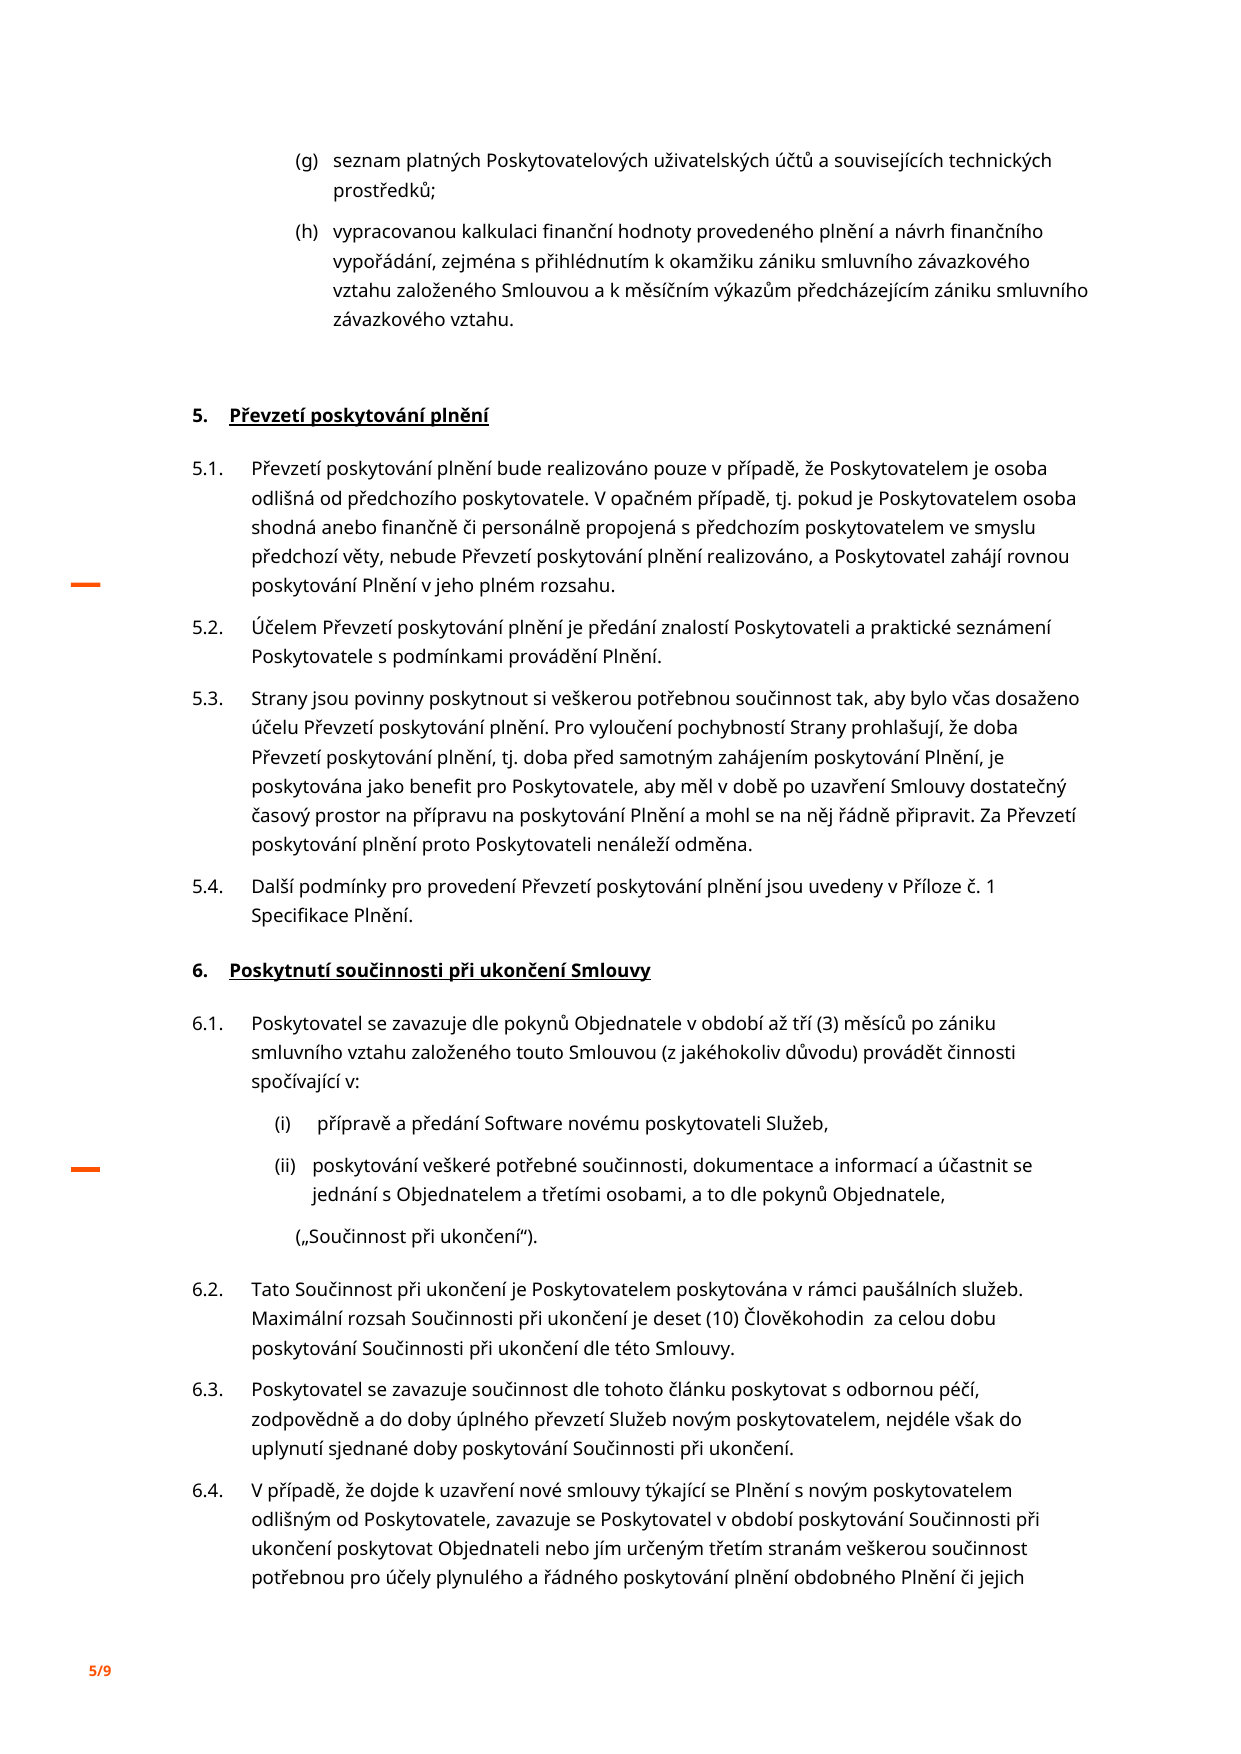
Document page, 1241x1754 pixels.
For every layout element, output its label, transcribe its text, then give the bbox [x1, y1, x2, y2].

list přípravě a předání Software novému poskytovateli Služeb, [274, 1110, 1093, 1136]
list vypracovanou kalkulaci finanční hodnoty provedeného plnění a návrh finančního vypořádání, zejména s přihlédnutím k okamžiku zániku smluvního závazkového vztahu založeného Smlouvou a k měsíčním výkazům předcházejícím zániku smluvního závazkového vztahu. [295, 219, 1093, 332]
subtitle Poskytnutí součinnosti při ukončení Smlouvy [192, 957, 1093, 983]
list Převzetí poskytování plnění bude realizováno pouze v případě, že Poskytovatelem je osoba odlišná od předchozího poskytovatele. V opačném případě, tj. pokud je Poskytovatelem osoba shodná anebo finančně či personálně propojená s předchozím poskytovatelem ve smyslu předchozí věty, nebude Převzetí poskytování plnění realizováno, a Poskytovatel zahájí rovnou poskytování Plnění v jeho plném rozsahu. [192, 456, 1093, 598]
subtitle Převzetí poskytování plnění [192, 402, 1093, 428]
list poskytování veškeré potřebné součinnosti, dokumentace a informací a účastnit se jednání s Objednatelem a třetími osobami, a to dle pokynů Objednatele, [274, 1152, 1093, 1207]
list Tato Součinnost při ukončení je Poskytovatelem poskytována v rámci paušálních služeb. Maximální rozsah Součinnosti při ukončení je deset (10) Člověkohodin za celou dobu poskytování Součinnosti při ukončení dle této Smlouvy. [192, 1276, 1093, 1360]
list seznam platných Poskytovatelových uživatelských účtů a souvisejících technických prostředků; [295, 148, 1093, 202]
list Poskytovatel se zavazuje dle pokynů Objednatele v období až tří (3) měsíců po zániku smluvního vztahu založeného touto Smlouvou (z jakéhokoliv důvodu) provádět činnosti spočívající v: [192, 1010, 1093, 1094]
text („Součinnost při ukončení“). [295, 1223, 1093, 1249]
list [192, 1477, 1093, 1590]
list Poskytovatel se zavazuje součinnost dle tohoto článku poskytovat s odbornou péčí, zodpovědně a do doby úplného převzetí Služeb novým poskytovatelem, nejdéle však do uplynutí sjednané doby poskytování Součinnosti při ukončení. [192, 1377, 1093, 1461]
list Další podmínky pro provedení Převzetí poskytování plnění jsou uvedeny v Příloze č. 1 Specifikace Plnění. [192, 873, 1093, 928]
list Účelem Převzetí poskytování plnění je předání znalostí Poskytovateli a praktické seznámení Poskytovatele s podmínkami provádění Plnění. [192, 614, 1093, 669]
list Strany jsou povinny poskytnout si veškerou potřebnou součinnost tak, aby bylo včas dosaženo účelu Převzetí poskytování plnění. Pro vyloučení pochybností Strany prohlašují, že doba Převzetí poskytování plnění, tj. doba před samotným zahájením poskytování Plnění, je poskytována jako benefit pro Poskytovatele, aby měl v době po uzavření Smlouvy dostatečný časový prostor na přípravu na poskytování Plnění a mohl se na něj řádně připravit. Za Převzetí poskytování plnění proto Poskytovateli nenáleží odměna. [192, 685, 1093, 857]
